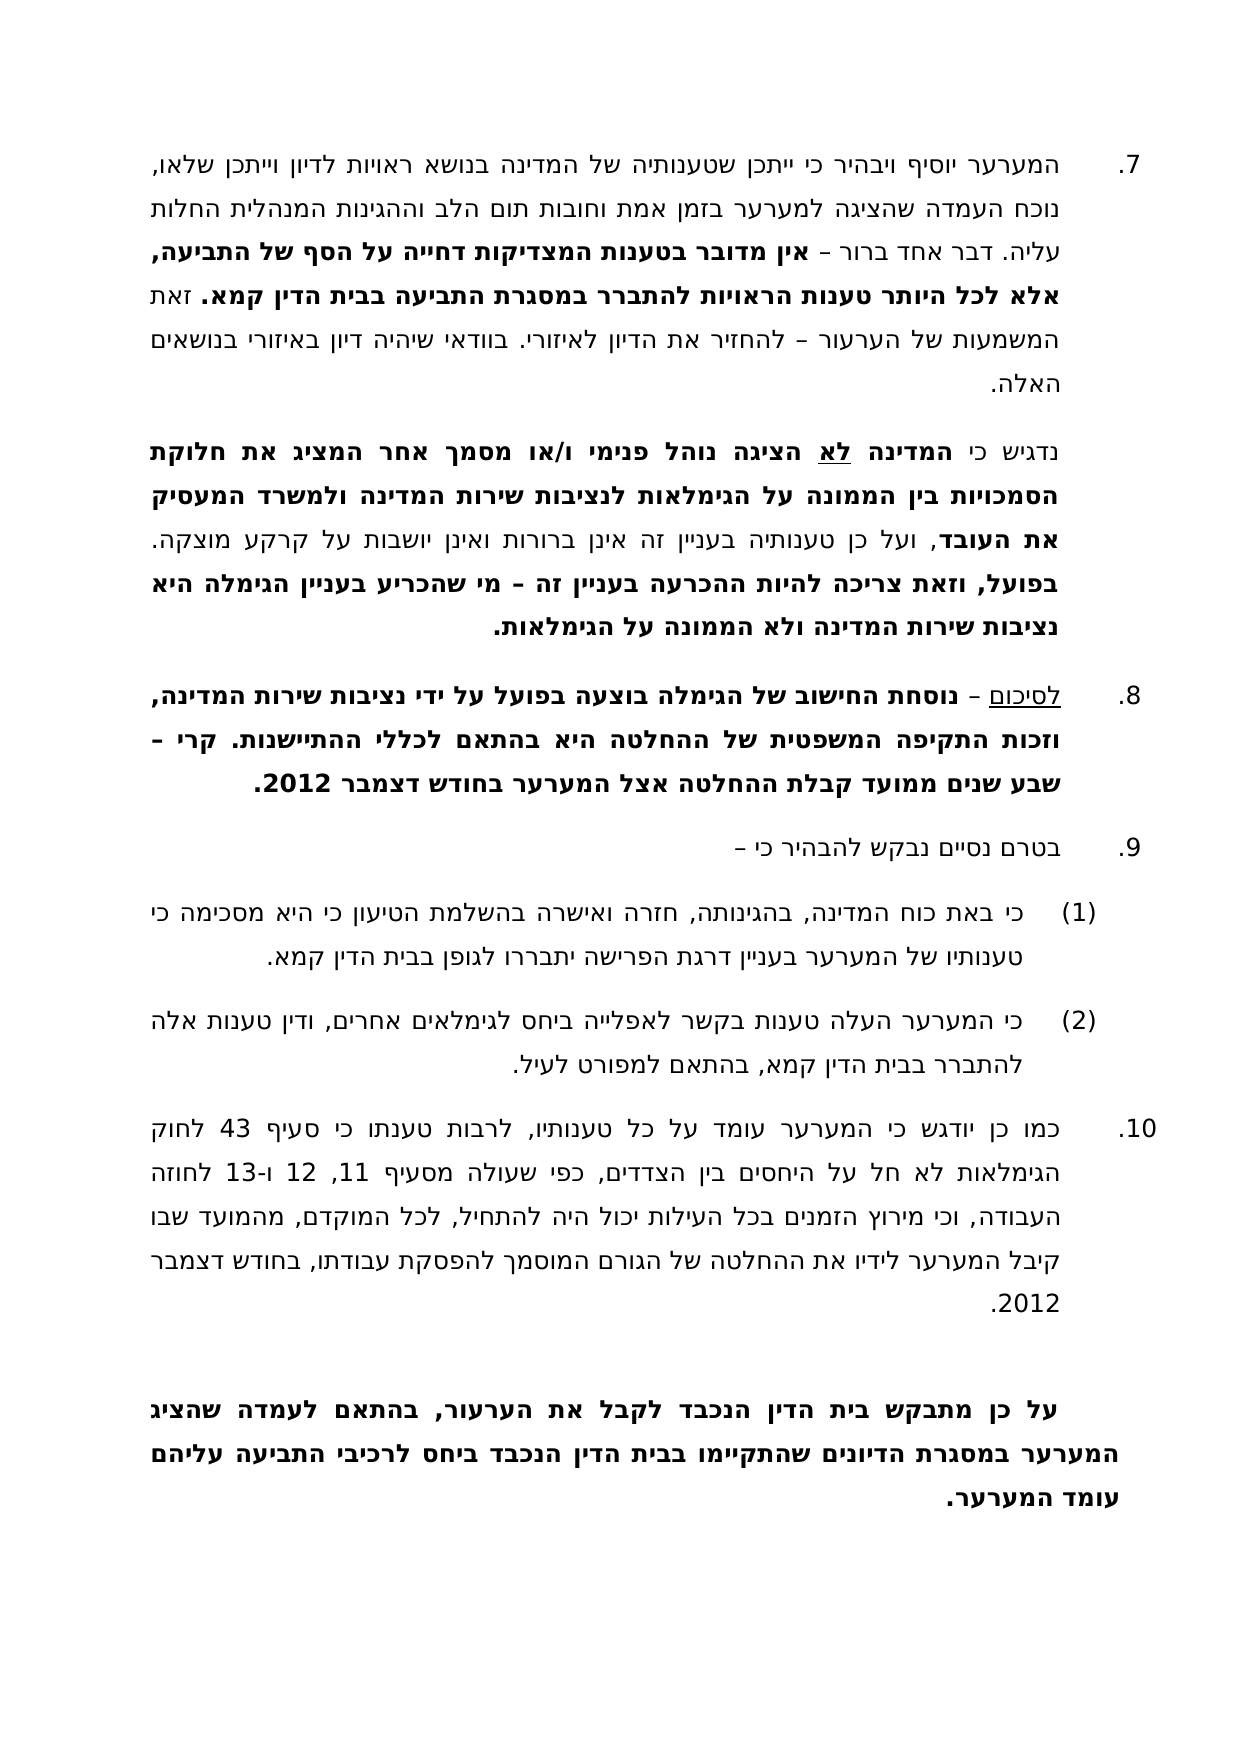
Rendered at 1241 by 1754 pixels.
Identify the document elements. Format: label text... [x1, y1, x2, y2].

list המערער יוסיף ויבהיר כי ייתכן שטענותיה של המדינה בנושא ראויות לדיון וייתכן שלאו, נוכח העמדה שהציגה למערער בזמן אמת וחובות תום הלב וההגינות המנהלית החלות עליה. דבר אחד ברור – אין מדובר בטענות המצדיקות דחייה על הסף של התביעה, אלא לכל היותר טענות הראויות להתברר במסגרת התביעה בבית הדין קמא. זאת המשמעות של הערעור – להחזיר את הדיון לאיזורי. בוודאי שיהיה דיון באיזורי בנושאים האלה. [150, 150, 1117, 398]
list כמו כן יודגש כי המערער עומד על כל טענותיו, לרבות טענתו כי סעיף 43 לחוק הגימלאות לא חל על היחסים בין הצדדים, כפי שעולה מסעיף 11, 12 ו-13 לחוזה העבודה, וכי מירוץ הזמנים בכל העילות יכול היה להתחיל, לכל המוקדם, מהמועד שבו קיבל המערער לידיו את ההחלטה של הגורם המוסמך להפסקת עבודתו, בחודש דצמבר 2012. [150, 1114, 1117, 1319]
text נדגיש כי המדינה לא הציגה נוהל פנימי ו/או מסמך אחר המציג את חלוקת הסמכויות בין הממונה על הגימלאות לנציבות שירות המדינה ולמשרד המעסיק את העובד, ועל כן טענותיה בעניין זה אינן ברורות ואינן יושבות על קרקע מוצקה. בפועל, וזאת צריכה להיות ההכרעה בעניין זה – מי שהכריע בעניין הגימלה היא נציבות שירות המדינה ולא הממונה על הגימלאות. [150, 437, 1059, 642]
text על כן מתבקש בית הדין הנכבד לקבל את הערעור, בהתאם לעמדה שהציג המערער במסגרת הדיונים שהתקיימו בבית הדין הנכבד ביחס לרכיבי התביעה עליהם עומד המערער. [150, 1395, 1120, 1512]
list לסיכום – נוסחת החישוב של הגימלה בוצעה בפועל על ידי נציבות שירות המדינה, וזכות התקיפה המשפטית של ההחלטה היא בהתאם לכללי ההתיישנות. קרי – שבע שנים ממועד קבלת ההחלטה אצל המערער בחודש דצמבר 2012. [150, 681, 1117, 798]
list בטרם נסיים נבקש להבהיר כי – [150, 833, 1117, 862]
list כי באת כוח המדינה, בהגינותה, חזרה ואישרה בהשלמת הטיעון כי היא מסכימה כי טענותיו של המערער בעניין דרגת הפרישה יתבררו לגופן בבית הדין קמא. [150, 898, 1061, 971]
list כי המערער העלה טענות בקשר לאפלייה ביחס לגימלאים אחרים, ודין טענות אלה להתברר בבית הדין קמא, בהתאם למפורט לעיל. [150, 1006, 1061, 1079]
